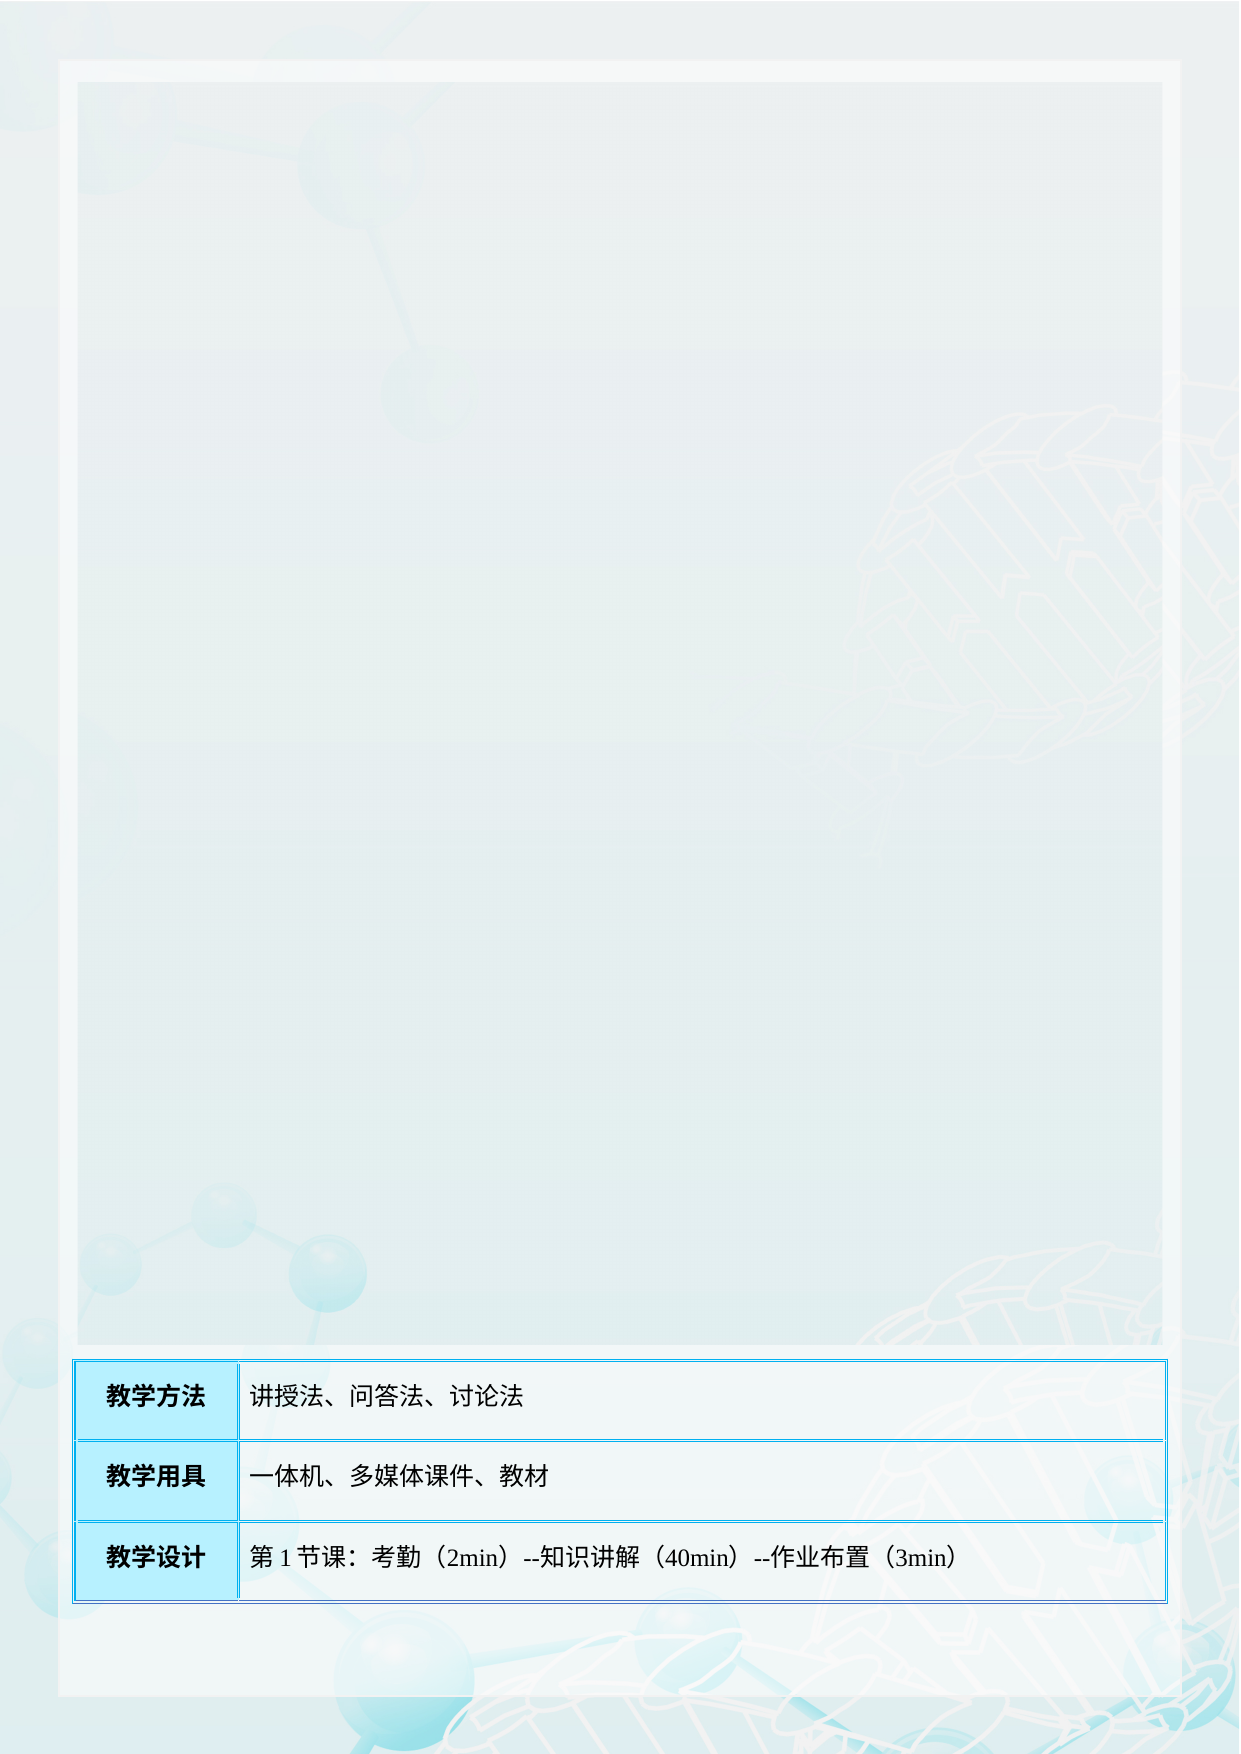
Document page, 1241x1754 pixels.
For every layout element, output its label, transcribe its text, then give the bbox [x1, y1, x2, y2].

table_cell 教学方法 [76, 1360, 239, 1439]
table_cell 教学用具 [74, 1439, 239, 1520]
table_cell 一体机、多媒体课件、教材 [239, 1439, 1166, 1520]
table_cell 讲授法、问答法、讨论法 [239, 1362, 1165, 1439]
table_cell 教学设计 [76, 1520, 239, 1600]
table_cell 第1节课：考勤（2min）--知识讲解（40min）--作业布置（3min） [239, 1520, 1165, 1600]
picture [0, 1, 1240, 1754]
